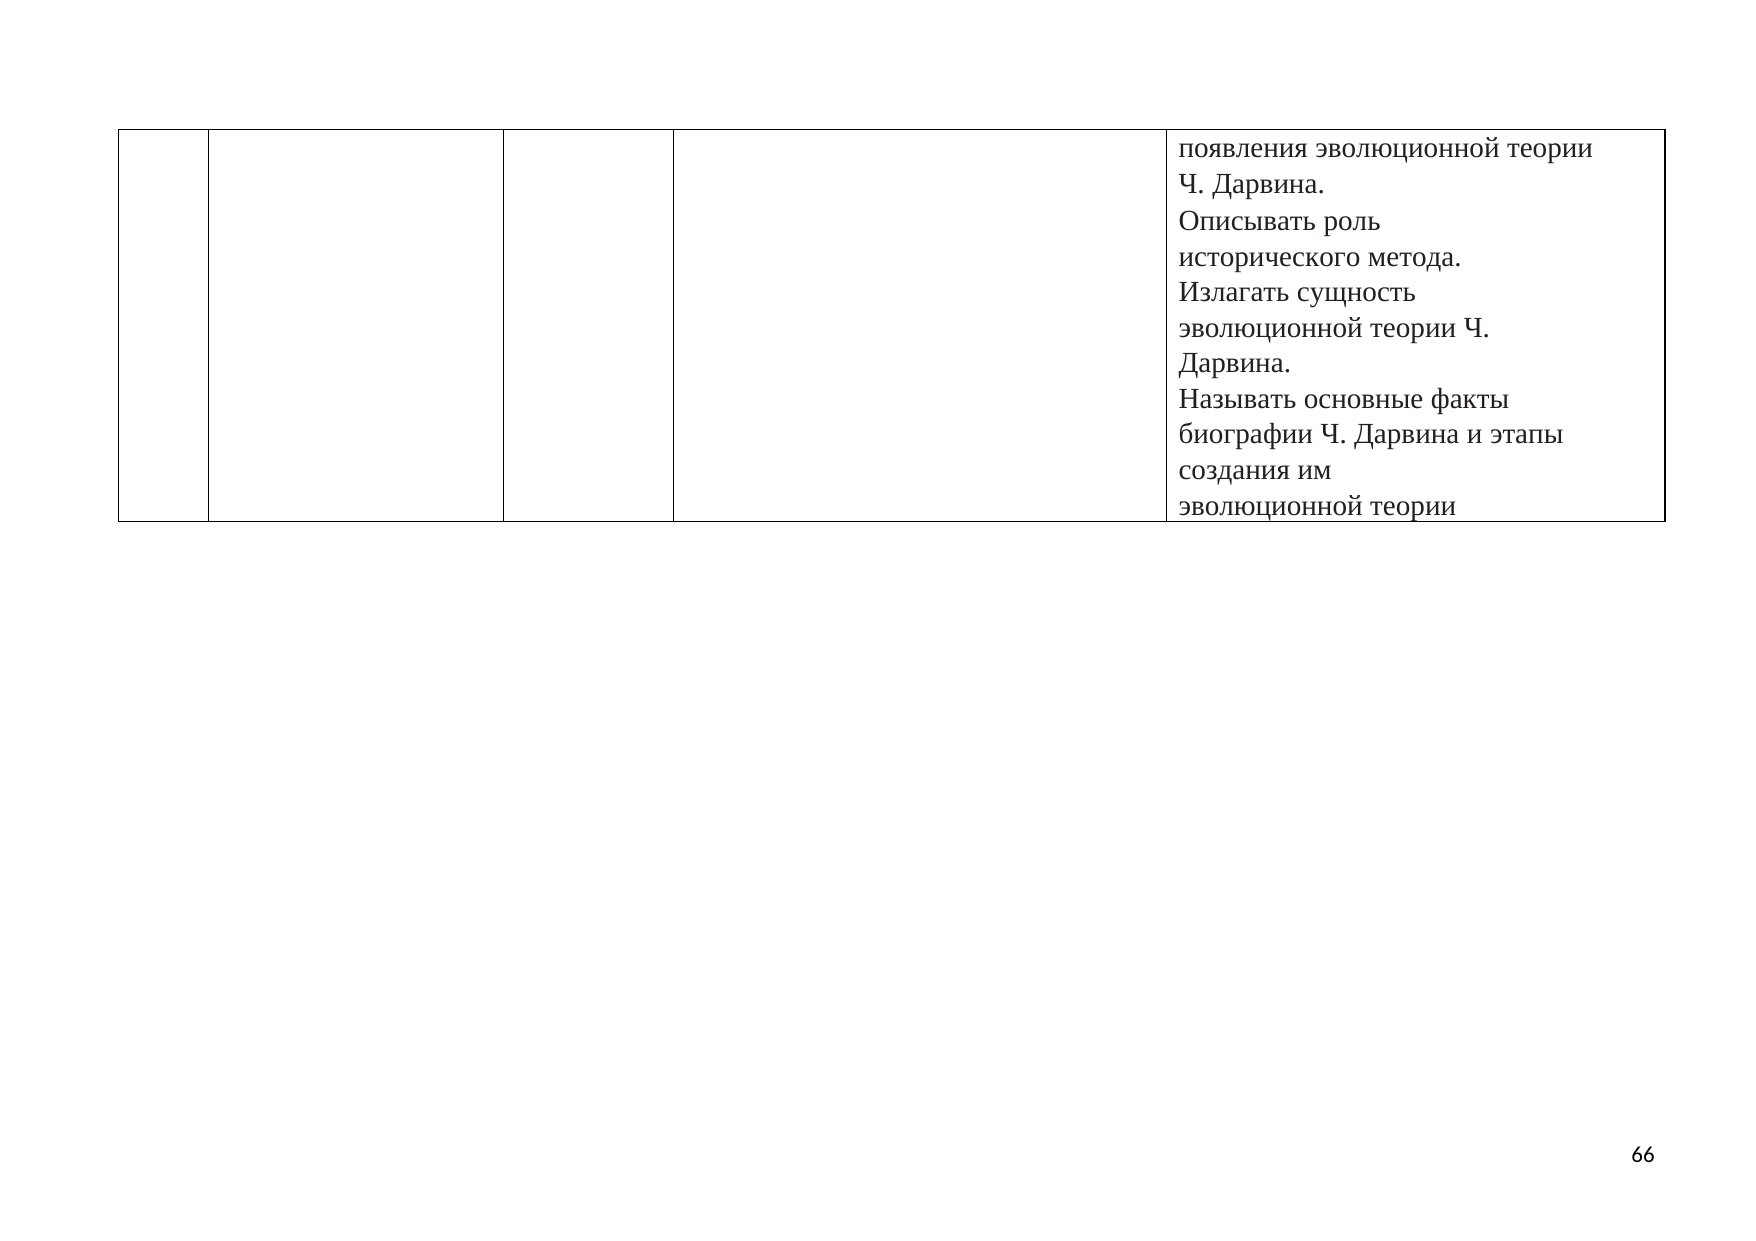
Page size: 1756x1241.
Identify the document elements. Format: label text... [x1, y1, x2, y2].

table_header [209, 130, 503, 521]
table_header появления эволюционной теории Ч. Дарвина. Описывать роль исторического метода. Излагать сущность эволюционной теории Ч. Дарвина. Называть основные факты биографии Ч. Дарвина и этапы создания им эволюционной теории [1167, 130, 1664, 521]
table_header [674, 130, 1166, 521]
table_header [119, 130, 208, 521]
table_header [504, 130, 673, 521]
